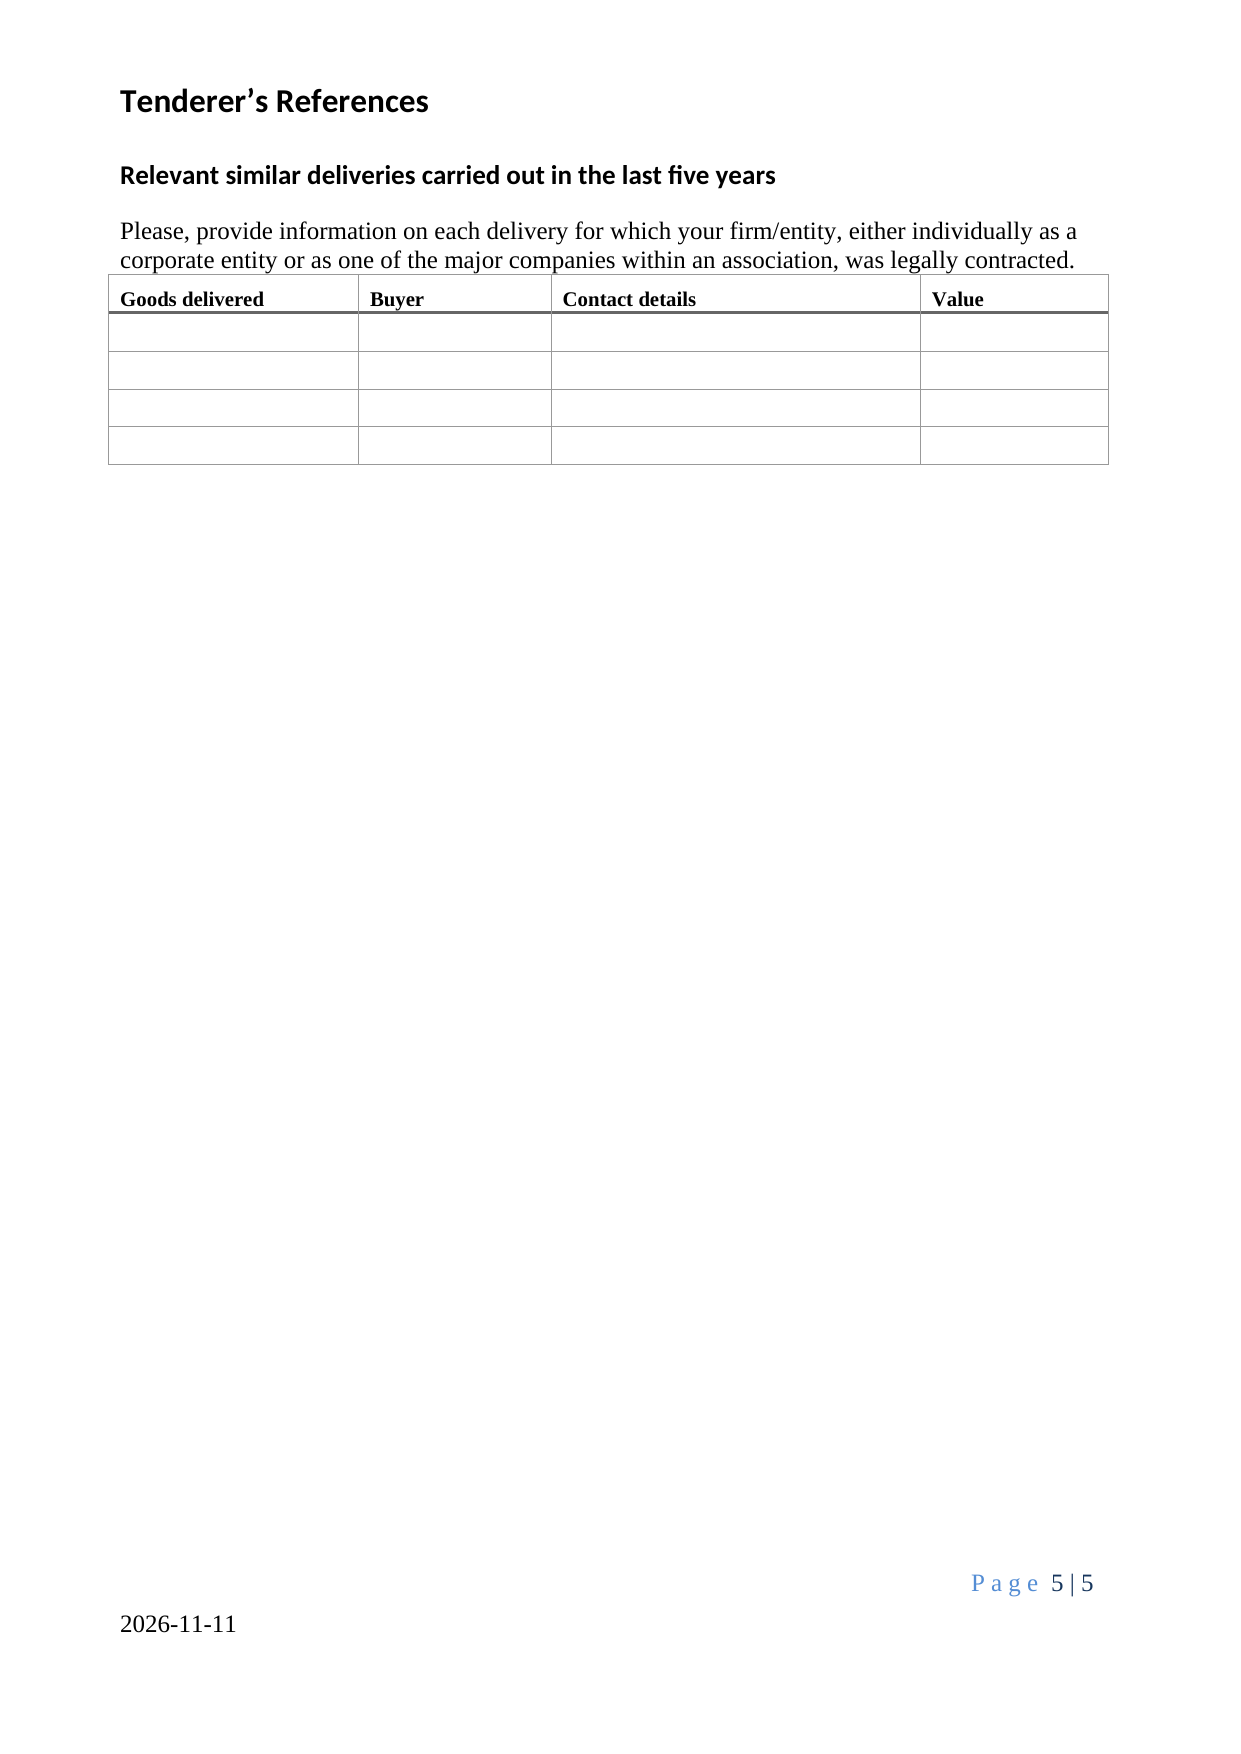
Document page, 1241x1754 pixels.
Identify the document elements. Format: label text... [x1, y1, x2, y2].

table_cell [109, 427, 358, 464]
table_cell [359, 427, 551, 464]
table_cell [109, 352, 358, 388]
table_header Value [921, 275, 1108, 311]
table_cell [109, 390, 358, 426]
table_cell [109, 314, 358, 351]
table_cell [552, 427, 920, 464]
table_cell [552, 352, 920, 388]
table_cell [921, 427, 1108, 464]
table_cell [359, 390, 551, 426]
table_cell [921, 352, 1108, 388]
table_cell [359, 352, 551, 388]
table_cell [359, 314, 551, 351]
table_header Goods delivered [109, 275, 358, 311]
table_header Buyer [359, 275, 551, 311]
subtitle Tenderer’s References [120, 80, 1120, 121]
text Please, provide information on each delivery for which your firm/entity, either individually as a corporate entity or as one of the major companies within an association, was legally contracted. [120, 216, 1120, 274]
table_cell [552, 314, 920, 351]
table_cell [921, 390, 1108, 426]
table_cell [552, 390, 920, 426]
table_cell [921, 314, 1108, 351]
table_header Contact details [552, 275, 920, 311]
subtitle Relevant similar deliveries carried out in the last five years [120, 158, 1120, 191]
